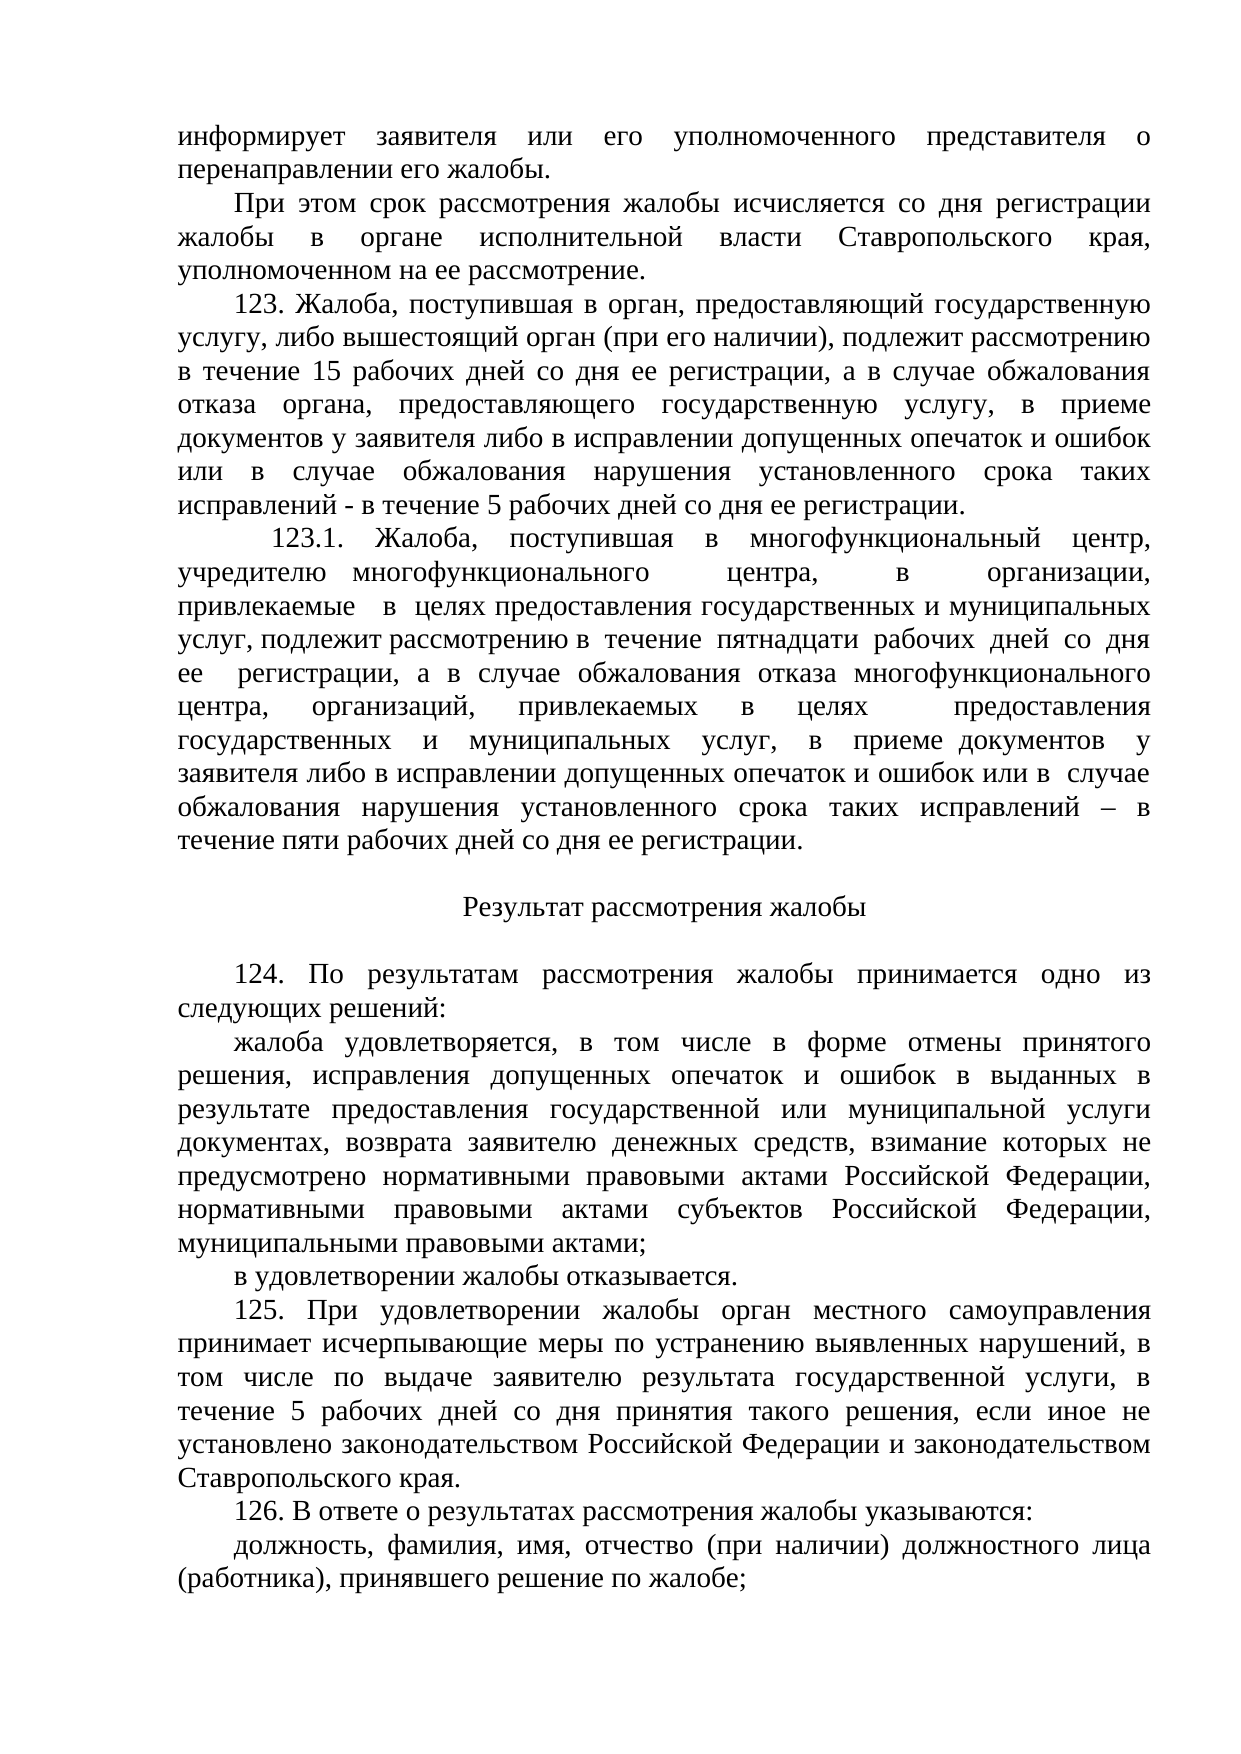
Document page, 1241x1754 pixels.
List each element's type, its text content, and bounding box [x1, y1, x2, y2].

text 124. По результатам рассмотрения жалобы принимается одно из следующих решений: [177, 957, 1152, 1024]
text жалоба удовлетворяется, в том числе в форме отмены принятого решения, исправления допущенных опечаток и ошибок в выданных в результате предоставления государственной или муниципальной услуги документах, возврата заявителю денежных средств, взимание которых не предусмотрено нормативными правовыми актами Российской Федерации, нормативными правовыми актами субъектов Российской Федерации, муниципальными правовыми актами; [177, 1024, 1152, 1258]
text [177, 118, 1152, 185]
text Результат рассмотрения жалобы [177, 889, 1152, 923]
text 123.1. Жалоба, поступившая в многофункциональный центр, учредителю многофункционального центра, в организации, привлекаемые в целях предоставления государственных и муниципальных услуг, подлежит рассмотрению в течение пятнадцати рабочих дней со дня ее регистрации, а в случае обжалования отказа многофункционального центра, организаций, привлекаемых в целях предоставления государственных и муниципальных услуг, в приеме документов у заявителя либо в исправлении допущенных опечаток и ошибок или в случае обжалования нарушения установленного срока таких исправлений – в течение пяти рабочих дней со дня ее регистрации. [177, 521, 1152, 856]
text должность, фамилия, имя, отчество (при наличии) должностного лица (работника), принявшего решение по жалобе; [177, 1527, 1152, 1594]
text При этом срок рассмотрения жалобы исчисляется со дня регистрации жалобы в органе исполнительной власти Ставропольского края, уполномоченном на ее рассмотрение. [177, 185, 1152, 286]
text 126. В ответе о результатах рассмотрения жалобы указываются: [177, 1493, 1152, 1527]
text в удовлетворении жалобы отказывается. [177, 1258, 1152, 1292]
text 125. При удовлетворении жалобы орган местного самоуправления принимает исчерпывающие меры по устранению выявленных нарушений, в том числе по выдаче заявителю результата государственной услуги, в течение 5 рабочих дней со дня принятия такого решения, если иное не установлено законодательством Российской Федерации и законодательством Ставропольского края. [177, 1292, 1152, 1493]
text 123. Жалоба, поступившая в орган, предоставляющий государственную услугу, либо вышестоящий орган (при его наличии), подлежит рассмотрению в течение 15 рабочих дней со дня ее регистрации, а в случае обжалования отказа органа, предоставляющего государственную услугу, в приеме документов у заявителя либо в исправлении допущенных опечаток и ошибок или в случае обжалования нарушения установленного срока таких исправлений - в течение 5 рабочих дней со дня ее регистрации. [177, 286, 1152, 521]
